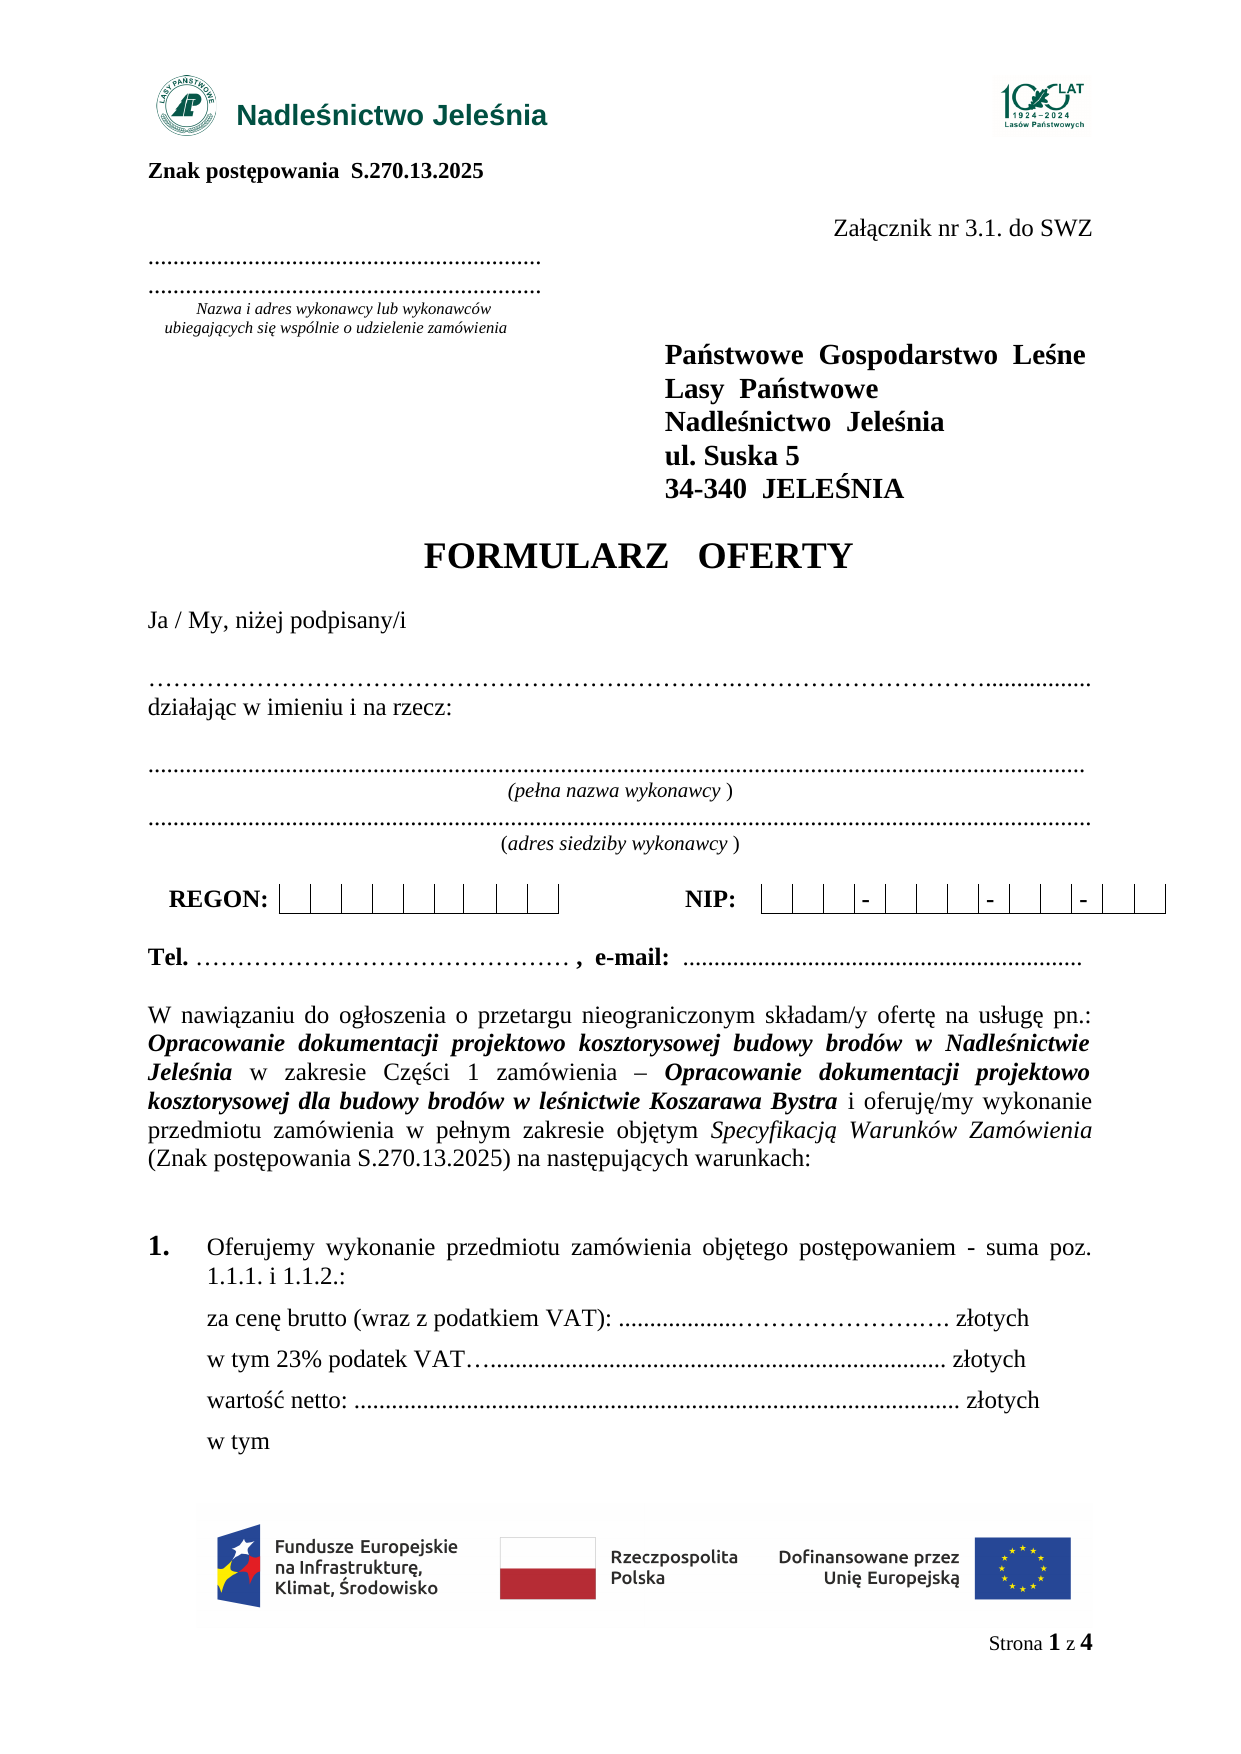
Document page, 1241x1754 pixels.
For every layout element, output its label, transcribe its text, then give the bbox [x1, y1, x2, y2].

picture [992, 75, 1092, 137]
table_header [948, 884, 978, 912]
title 34-340 JELEŚNIA [664, 471, 1093, 505]
title Lasy Państwowe [664, 371, 1093, 404]
text w tym [207, 1426, 1093, 1455]
table_header [528, 884, 558, 912]
text FORMULARZ OFERTY [185, 534, 1093, 577]
table_header - [1072, 884, 1102, 912]
text W nawiązaniu do ogłoszenia o przetargu nieograniczonym składam/y ofertę na usługę pn.: Opracowanie dokumentacji projektowo kosztorysowej budowy brodów w Nadleśnictwie Jeleśnia w zakresie Części 1 zamówienia – Opracowanie dokumentacji projektowo kosztorysowej dla budowy brodów w leśnictwie Koszarawa Bystra i oferuję/my wykonanie przedmiotu zamówienia w pełnym zakresie objętym Specyfikacją Warunków Zamówienia (Znak postępowania S.270.13.2025) na następujących warunkach: [148, 1000, 1093, 1172]
picture [196, 1503, 1093, 1628]
text 1. Oferujemy wykonanie przedmiotu zamówienia objętego postępowaniem - suma poz. 1.1.1. i 1.1.2.: [148, 1228, 1093, 1290]
text ...................................................................................................................................................... [148, 749, 1093, 778]
table_header [762, 884, 792, 912]
text (adres siedziby wykonawcy ) [148, 831, 1093, 855]
text ubiegających się wspólnie o udzielenie zamówienia [148, 318, 1093, 337]
table_header - [979, 884, 1009, 912]
text wartość netto: ................................................................................................. złotych [192, 1385, 1093, 1414]
text działając w imieniu i na rzecz: [148, 692, 1093, 721]
table_header [1103, 884, 1134, 912]
text (pełna nazwa wykonawcy ) [148, 778, 1093, 802]
text w tym 23% podatek VAT…......................................................................... złotych [192, 1344, 1093, 1373]
table_header [435, 884, 463, 912]
text Tel. ……………………………………… , e-mail: ................................................................ [148, 942, 1093, 971]
title ul. Suska 5 [664, 438, 1093, 471]
table_header REGON: [155, 884, 279, 912]
table_header [373, 884, 403, 912]
title Państwowe Gospodarstwo Leśne [664, 337, 1093, 371]
text ....................................................................................................................................................... [148, 802, 1093, 831]
text ............................................................... [148, 270, 1093, 299]
text Załącznik nr 3.1. do SWZ [148, 213, 1093, 241]
table_header - [855, 884, 885, 912]
table_header [1010, 884, 1040, 912]
table_header [886, 884, 916, 912]
text za cenę brutto (wraz z podatkiem VAT): ...................………………….…. złotych [148, 1303, 1093, 1331]
text ............................................................... [148, 241, 1093, 270]
table_header [342, 884, 372, 912]
table_header [917, 884, 947, 912]
table_header [824, 884, 854, 912]
table_header [464, 884, 496, 912]
table_header [311, 884, 341, 912]
text ………………………………………………….………….…………………………................. [148, 663, 1093, 692]
title Nadleśnictwo Jeleśnia [664, 404, 1093, 438]
table_header NIP: [559, 884, 761, 912]
table_header [280, 884, 310, 912]
table_header [1041, 884, 1071, 912]
table_header [404, 884, 434, 912]
text Ja / My, niżej podpisany/i [148, 606, 1093, 634]
table_header [1135, 884, 1165, 912]
table_header [497, 884, 527, 912]
table_header [793, 884, 823, 912]
text Nazwa i adres wykonawcy lub wykonawców [148, 299, 1093, 318]
